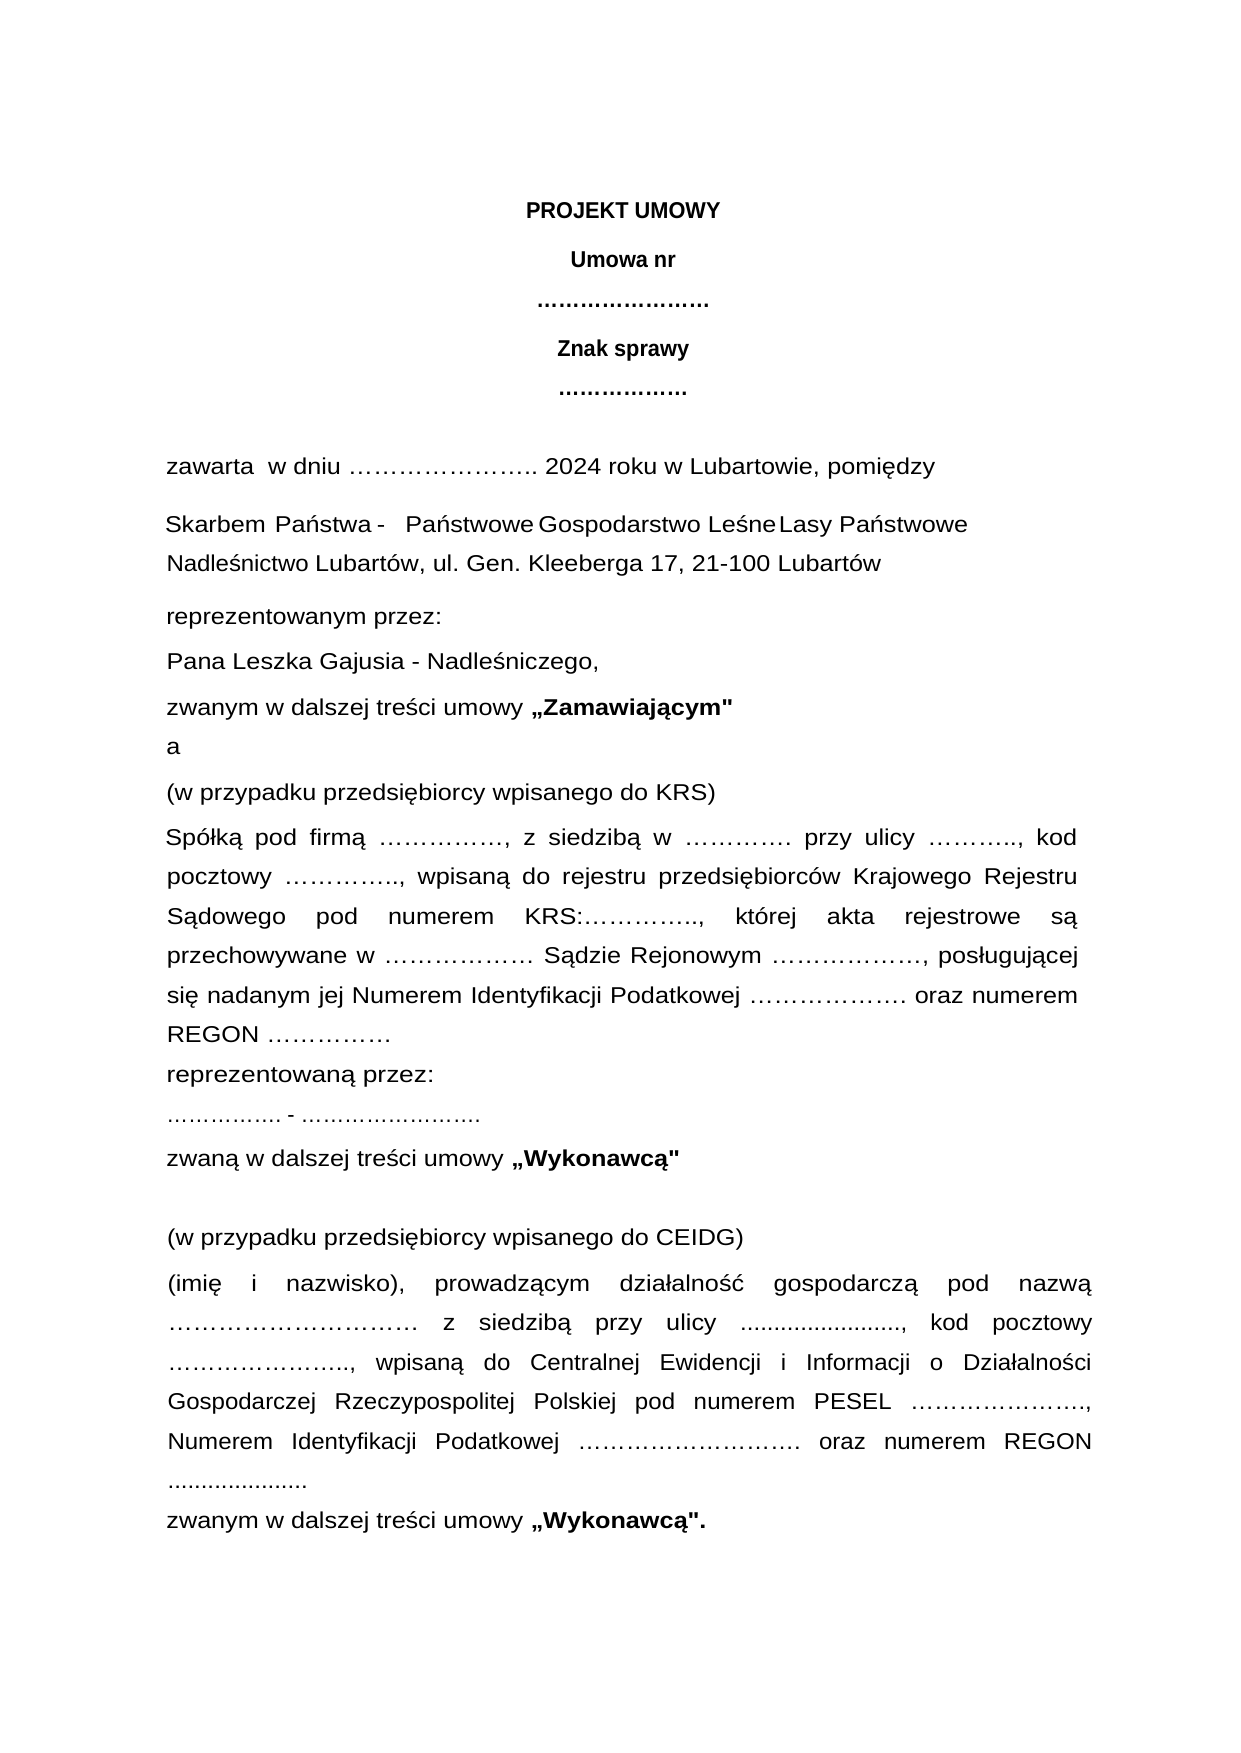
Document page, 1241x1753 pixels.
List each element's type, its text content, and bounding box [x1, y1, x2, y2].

text ……………. - ……………………. [166, 1101, 1093, 1127]
text a [166, 733, 1093, 759]
text reprezentowanym przez: [166, 603, 1093, 629]
text reprezentowaną przez: [166, 1061, 1093, 1087]
text zawarta w dniu ………………….. 2024 roku w Lubartowie, pomiędzy [166, 453, 1093, 480]
subtitle Znak sprawy ……………… [494, 334, 752, 400]
text Pana Leszka Gajusia - Nadleśniczego, [166, 648, 1093, 674]
text (imię i nazwisko), prowadzącym działalność gospodarczą pod nazwą ………………………… z siedzibą przy ulicy ........................, kod pocztowy ………………….., wpisaną do Centralnej Ewidencji i Informacji o Działalności Gospodarczej Rzeczypospolitej Polskiej pod numerem PESEL …………………., Numerem Identyfikacji Podatkowej ………………………. oraz numerem REGON ..................... [167, 1270, 1093, 1493]
text zwanym w dalszej treści umowy „Wykonawcą". [166, 1507, 1093, 1533]
text Skarbem Państwa - Państwowe Gospodarstwo Leśne Lasy Państwowe Nadleśnictwo Lubartów, ul. Gen. Kleeberga 17, 21-100 Lubartów [165, 511, 1076, 577]
subtitle PROJEKT UMOWY [494, 197, 752, 223]
text (w przypadku przedsiębiorcy wpisanego do CEIDG) [167, 1224, 1093, 1251]
text zwaną w dalszej treści umowy „Wykonawcą" [166, 1145, 1093, 1171]
text zwanym w dalszej treści umowy „Zamawiającym" [166, 693, 763, 720]
subtitle Umowa nr …………………… [494, 246, 752, 312]
text (w przypadku przedsiębiorcy wpisanego do KRS) [166, 778, 1093, 805]
text Spółką pod firmą ……………, z siedzibą w …………. przy ulicy ……….., kod pocztowy ………….., wpisaną do rejestru przedsiębiorców Krajowego Rejestru Sądowego pod numerem KRS:………….., której akta rejestrowe są przechowywane w ……………… Sądzie Rejonowym ………………, posługującej się nadanym jej Numerem Identyfikacji Podatkowej ………………. oraz numerem REGON …………… [165, 824, 1079, 1048]
